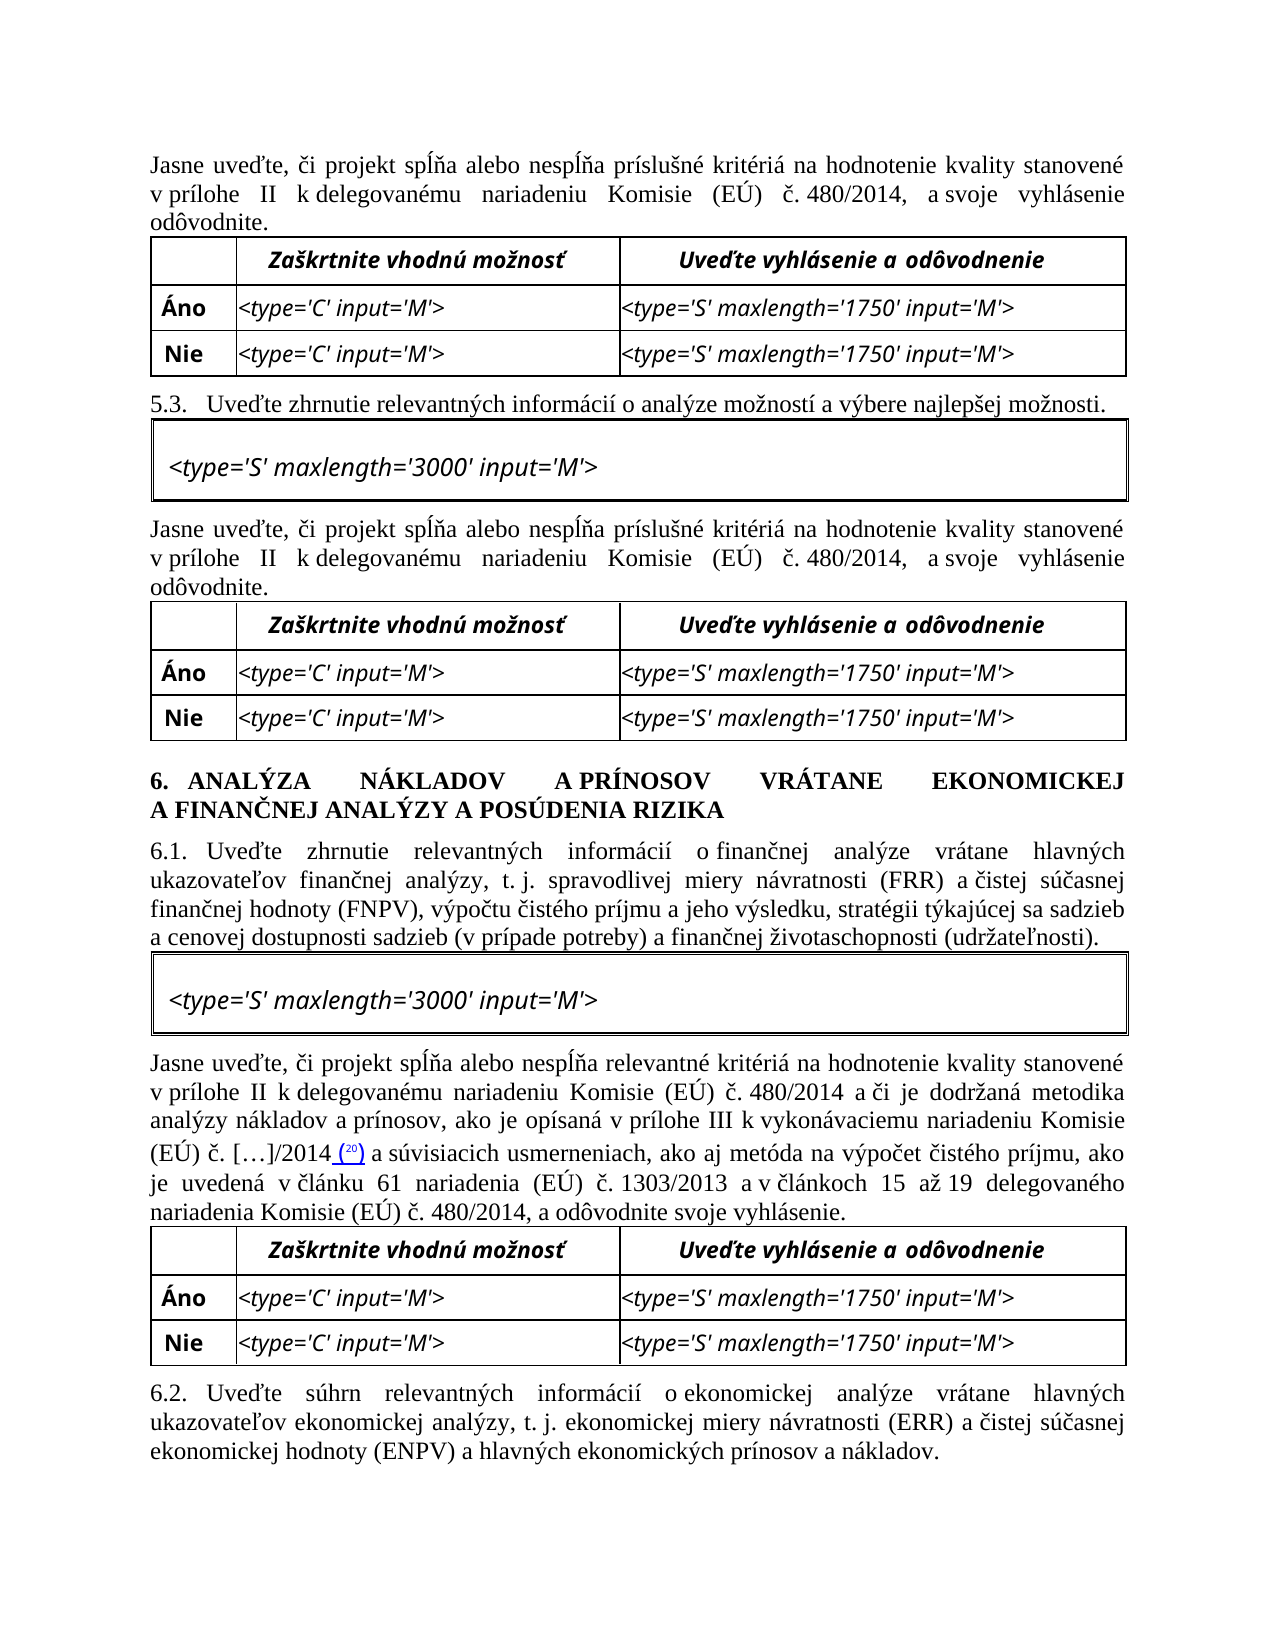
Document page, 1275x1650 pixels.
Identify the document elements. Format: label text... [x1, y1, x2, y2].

table_cell <type='C' input='M'> [237, 696, 619, 739]
table_cell <type='C' input='M'> [237, 331, 619, 375]
table_header Uveďte vyhlásenie a odôvodnenie [621, 1227, 1125, 1274]
table_cell Áno [152, 286, 236, 330]
table_cell Nie [152, 1321, 236, 1364]
text 6. ANALÝZA NÁKLADOV A PRÍNOSOV VRÁTANE EKONOMICKEJ A FINANČNEJ ANALÝZY A POSÚDENIA RIZIKA [150, 766, 1125, 824]
table_header Zaškrtnite vhodnú možnosť [237, 1227, 619, 1274]
table_cell Áno [152, 1276, 236, 1319]
table_header [152, 602, 236, 649]
text Jasne uveďte, či projekt spĺňa alebo nespĺňa príslušné kritériá na hodnotenie kvality stanovené v prílohe II k delegovanému nariadeniu Komisie (EÚ) č. 480/2014, a svoje vyhlásenie odôvodnite. [150, 150, 1125, 236]
table_header Zaškrtnite vhodnú možnosť [237, 238, 619, 284]
table_cell <type='S' maxlength='1750' input='M'> [621, 286, 1125, 330]
table_cell <type='S' maxlength='1750' input='M'> [621, 696, 1125, 739]
text 6.1. Uveďte zhrnutie relevantných informácií o finančnej analýze vrátane hlavných ukazovateľov finančnej analýzy, t. j. spravodlivej miery návratnosti (FRR) a čistej súčasnej finančnej hodnoty (FNPV), výpočtu čistého príjmu a jeho výsledku, stratégii týkajúcej sa sadzieb a cenovej dostupnosti sadzieb (v prípade potreby) a finančnej životaschopnosti (udržateľnosti). [150, 836, 1125, 951]
table_cell <type='C' input='M'> [237, 1276, 619, 1319]
table_cell Nie [152, 696, 236, 739]
table_cell <type='S' maxlength='1750' input='M'> [621, 1321, 1125, 1364]
table_header <type='S' maxlength='3000' input='M'> [154, 421, 1126, 499]
table_cell <type='S' maxlength='1750' input='M'> [621, 1276, 1125, 1319]
text 6.2. Uveďte súhrn relevantných informácií o ekonomickej analýze vrátane hlavných ukazovateľov ekonomickej analýzy, t. j. ekonomickej miery návratnosti (ERR) a čistej súčasnej ekonomickej hodnoty (ENPV) a hlavných ekonomických prínosov a nákladov. [150, 1378, 1125, 1465]
table_header [152, 238, 236, 284]
text Jasne uveďte, či projekt spĺňa alebo nespĺňa príslušné kritériá na hodnotenie kvality stanovené v prílohe II k delegovanému nariadeniu Komisie (EÚ) č. 480/2014, a svoje vyhlásenie odôvodnite. [150, 514, 1125, 601]
table_cell Nie [152, 331, 236, 375]
table_cell <type='C' input='M'> [237, 651, 619, 694]
table_cell <type='C' input='M'> [237, 1321, 619, 1364]
table_cell Áno [152, 651, 236, 694]
table_header [152, 1227, 236, 1274]
table_cell <type='S' maxlength='1750' input='M'> [621, 651, 1125, 694]
table_header <type='S' maxlength='3000' input='M'> [154, 955, 1126, 1032]
table_header Uveďte vyhlásenie a odôvodnenie [621, 602, 1125, 649]
text 5.3. Uveďte zhrnutie relevantných informácií o analýze možností a výbere najlepšej možnosti. [150, 389, 1125, 418]
table_header Zaškrtnite vhodnú možnosť [237, 602, 620, 649]
table_cell <type='C' input='M'> [237, 286, 619, 330]
table_cell <type='S' maxlength='1750' input='M'> [621, 331, 1125, 375]
text Jasne uveďte, či projekt spĺňa alebo nespĺňa relevantné kritériá na hodnotenie kvality stanovené v prílohe II k delegovanému nariadeniu Komisie (EÚ) č. 480/2014 a či je dodržaná metodika analýzy nákladov a prínosov, ako je opísaná v prílohe III k vykonávaciemu nariadeniu Komisie (EÚ) č. […]/2014 (20) a súvisiacich usmerneniach, ako aj metóda na výpočet čistého príjmu, ako je uvedená v článku 61 nariadenia (EÚ) č. 1303/2013 a v článkoch 15 až 19 delegovaného nariadenia Komisie (EÚ) č. 480/2014, a odôvodnite svoje vyhlásenie. [150, 1048, 1125, 1226]
table_header Uveďte vyhlásenie a odôvodnenie [621, 238, 1125, 284]
